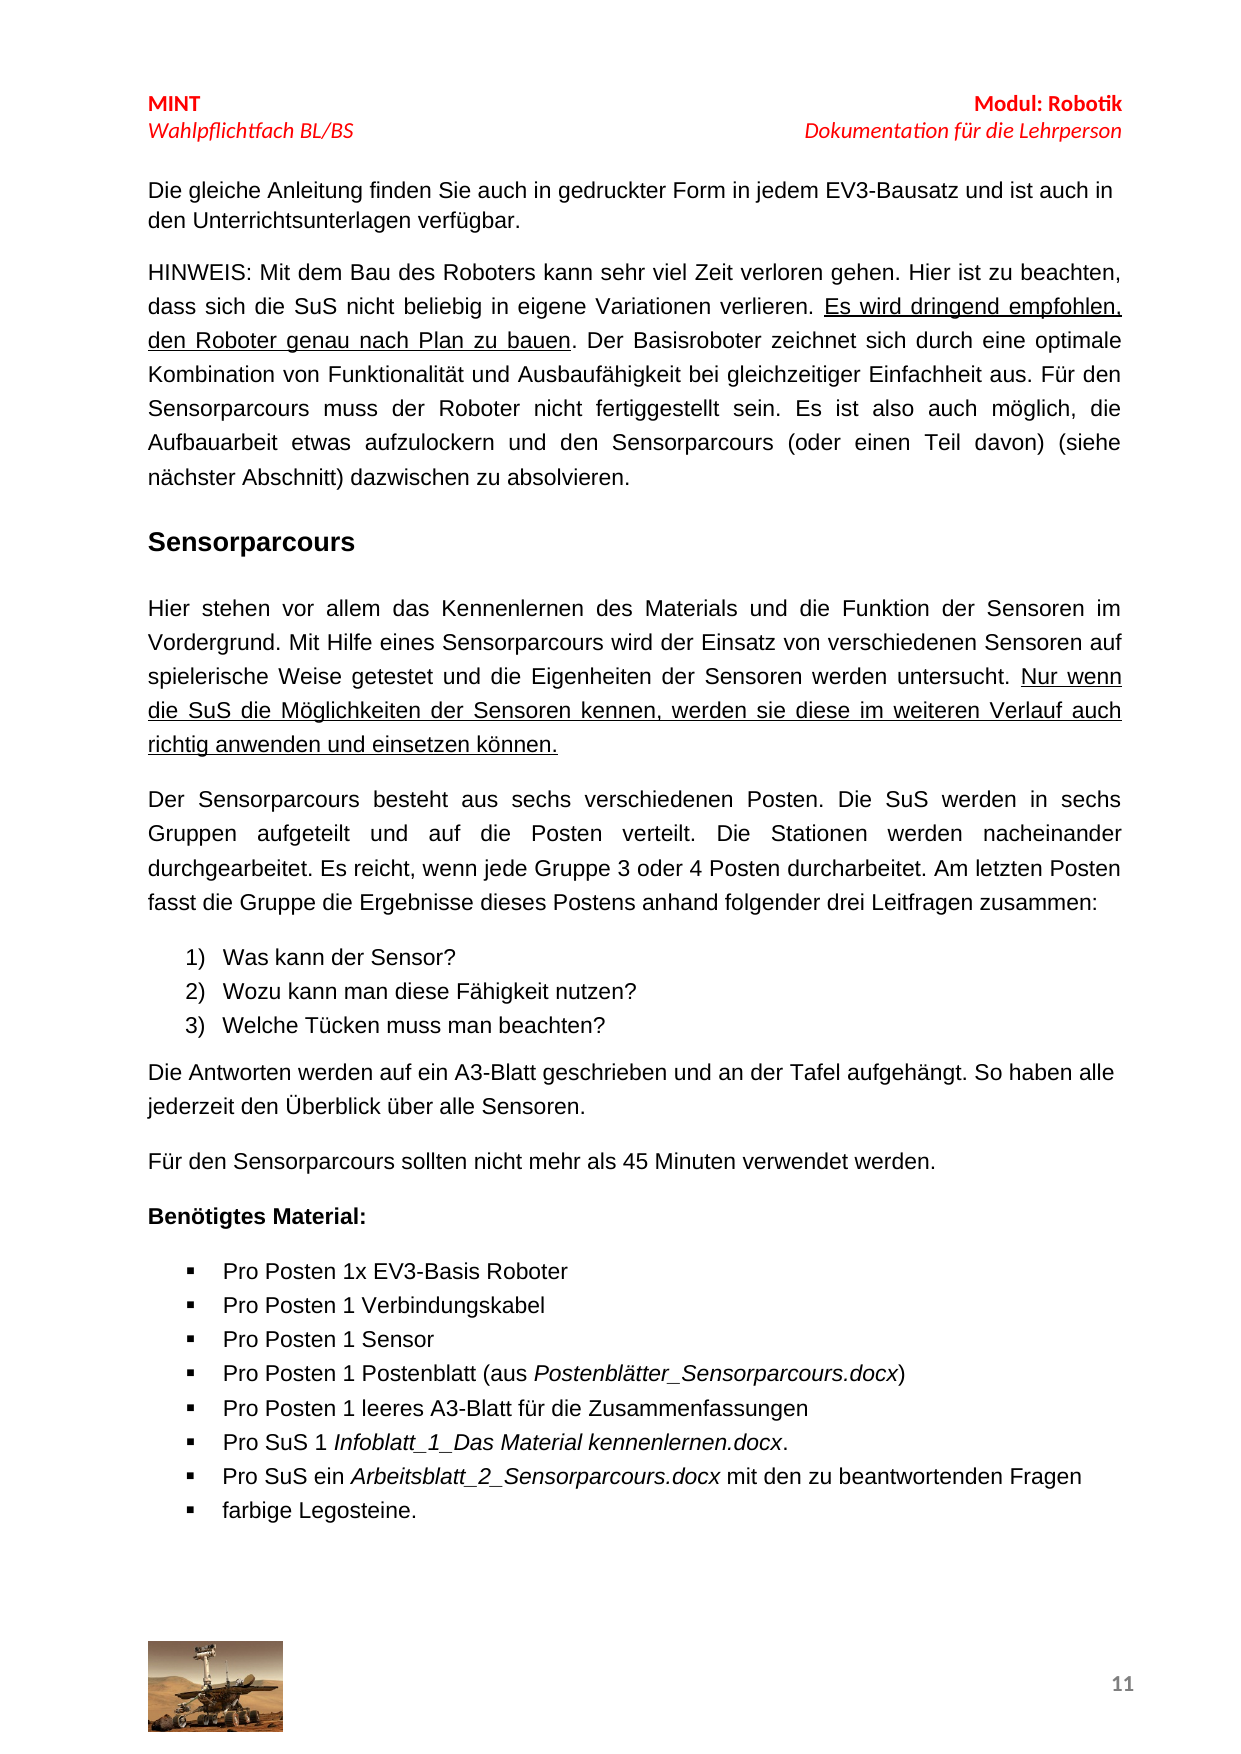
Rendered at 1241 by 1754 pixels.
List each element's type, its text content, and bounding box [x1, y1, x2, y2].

text Benötigtes Material: [148, 1203, 1122, 1229]
text Hier stehen vor allem das Kennenlernen des Materials und die Funktion der Sensoren im Vordergrund. Mit Hilfe eines Sensorparcours wird der Einsatz von verschiedenen Sensoren auf spielerische Weise getestet und die Eigenheiten der Sensoren werden untersucht. Nur wenn die SuS die Möglichkeiten der Sensoren kennen, werden sie diese im weiteren Verlauf auch richtig anwenden und einsetzen können. [148, 721, 1122, 757]
text Hier stehen vor allem das Kennenlernen des Materials und die Funktion der Sensoren im Vordergrund. Mit Hilfe eines Sensorparcours wird der Einsatz von verschiedenen Sensoren auf spielerische Weise getestet und die Eigenheiten der Sensoren werden untersucht. Nur wenn die SuS die Möglichkeiten der Sensoren kennen, werden sie diese im weiteren Verlauf auch richtig anwenden und einsetzen können. [148, 594, 1122, 720]
list Pro Posten 1 leeres A3-Blatt für die Zusammenfassungen [185, 1394, 1122, 1421]
list Pro SuS 1 Infoblatt_1_Das Material kennenlernen.docx. [185, 1429, 1122, 1455]
list Pro SuS ein Arbeitsblatt_2_Sensorparcours.docx mit den zu beantwortenden Fragen [185, 1463, 1122, 1489]
subtitle Sensorparcours [148, 526, 1122, 557]
list Wozu kann man diese Fähigkeit nutzen? [185, 978, 1122, 1004]
list Pro Posten 1 Verbindungskabel [185, 1292, 1122, 1318]
list Welche Tücken muss man beachten? [185, 1012, 1122, 1038]
list Pro Posten 1 Sensor [185, 1326, 1122, 1352]
text Die gleiche Anleitung finden Sie auch in gedruckter Form in jedem EV3-Bausatz und ist auch in den Unterrichtsunterlagen verfügbar. [148, 177, 1122, 234]
text Der Sensorparcours besteht aus sechs verschiedenen Posten. Die SuS werden in sechs Gruppen aufgeteilt und auf die Posten verteilt. Die Stationen werden nacheinander durchgearbeitet. Es reicht, wenn jede Gruppe 3 oder 4 Posten durcharbeitet. Am letzten Posten fasst die Gruppe die Ergebnisse dieses Postens anhand folgender drei Leitfragen zusammen: [148, 786, 1122, 915]
list Pro Posten 1 Postenblatt (aus Postenblätter_Sensorparcours.docx) [185, 1360, 1122, 1387]
text Für den Sensorparcours sollten nicht mehr als 45 Minuten verwendet werden. [148, 1148, 1122, 1174]
text Die Antworten werden auf ein A3-Blatt geschrieben und an der Tafel aufgehängt. So haben alle jederzeit den Überblick über alle Sensoren. [148, 1059, 1122, 1119]
picture [148, 1641, 283, 1732]
list Was kann der Sensor? [185, 944, 1122, 970]
text HINWEIS: Mit dem Bau des Roboters kann sehr viel Zeit verloren gehen. Hier ist zu beachten, dass sich die SuS nicht beliebig in eigene Variationen verlieren. Es wird dringend empfohlen, den Roboter genau nach Plan zu bauen. Der Basisroboter zeichnet sich durch eine optimale Kombination von Funktionalität und Ausbaufähigkeit bei gleichzeitiger Einfachheit aus. Für den Sensorparcours muss der Roboter nicht fertiggestellt sein. Es ist also auch möglich, die Aufbauarbeit etwas aufzulockern und den Sensorparcours (oder einen Teil davon) (siehe nächster Abschnitt) dazwischen zu absolvieren. [148, 258, 1122, 490]
list Pro Posten 1x EV3-Basis Roboter [185, 1258, 1122, 1284]
list farbige Legosteine. [185, 1497, 1122, 1523]
